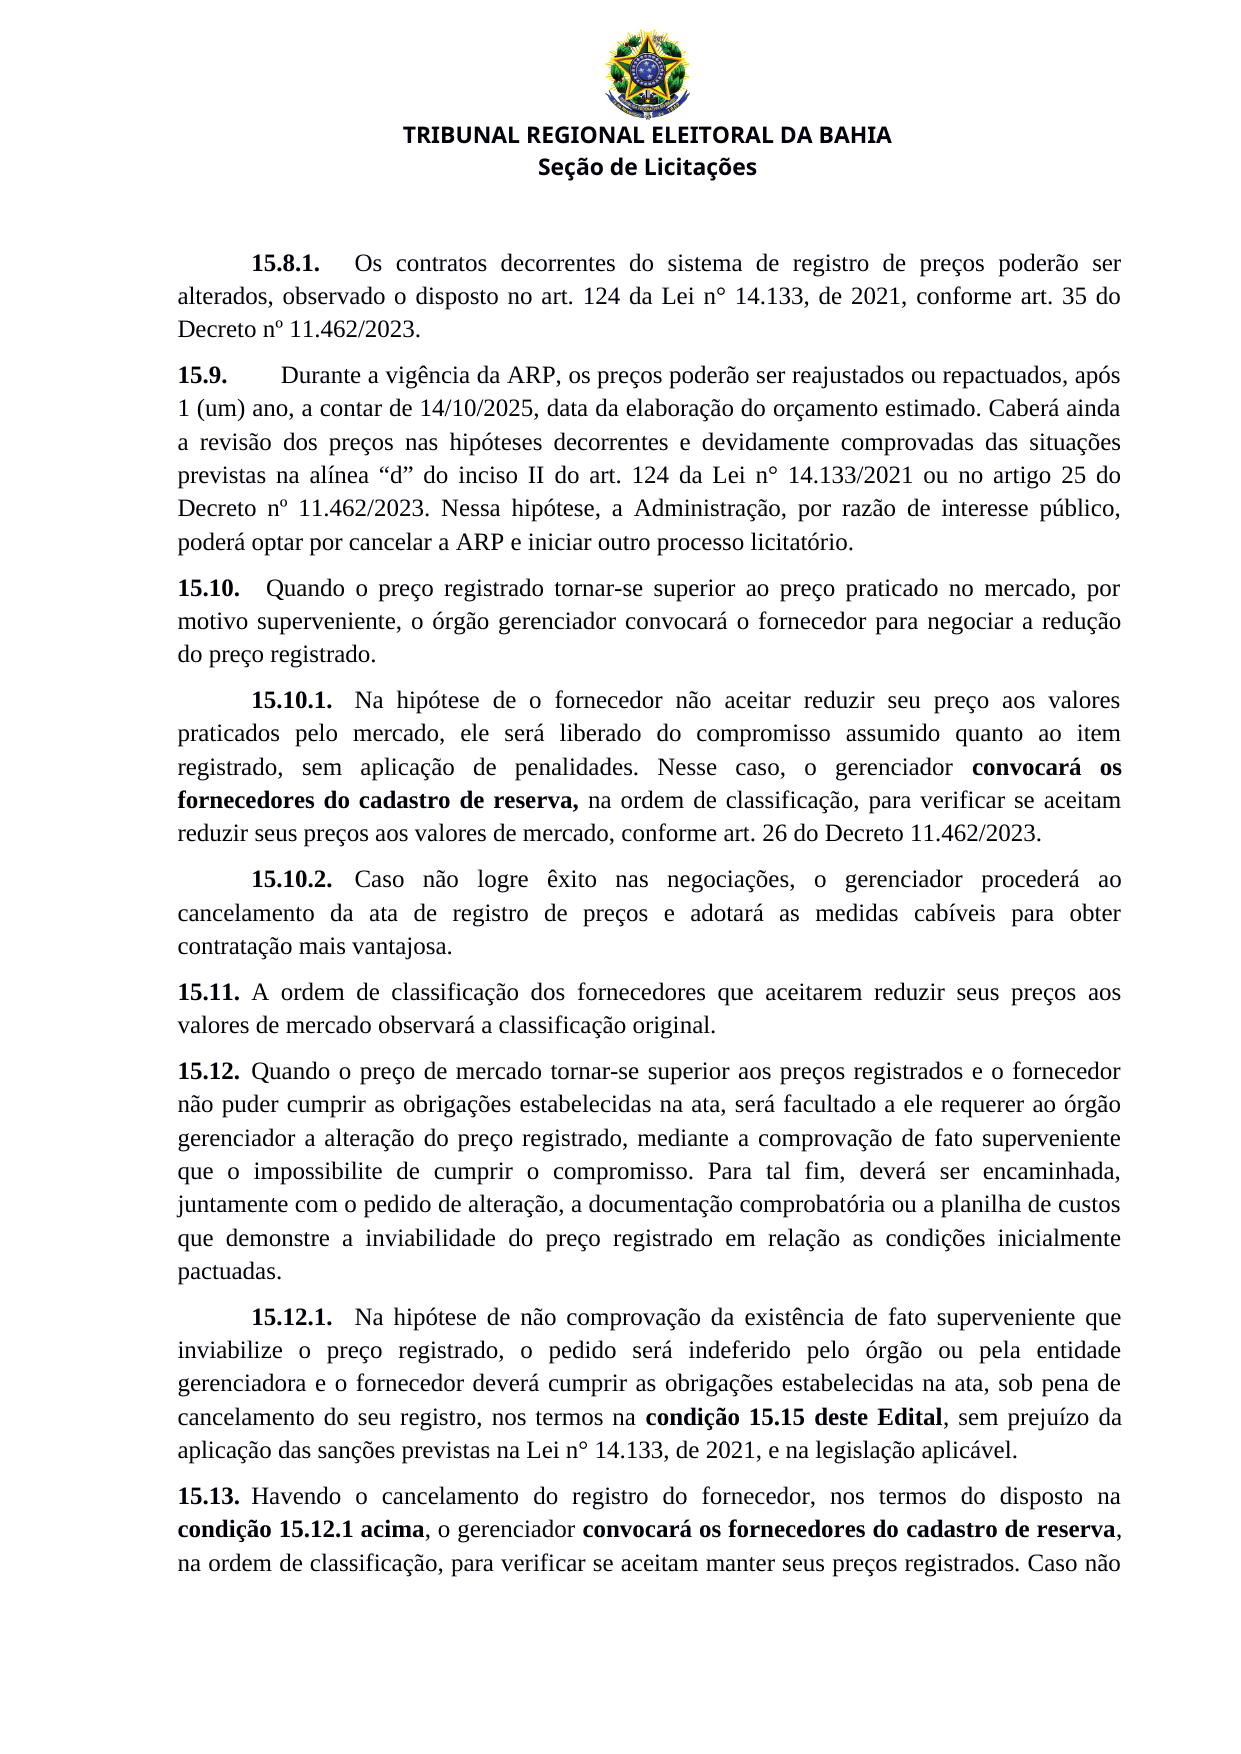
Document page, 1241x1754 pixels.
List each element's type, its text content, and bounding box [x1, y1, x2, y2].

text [177, 1478, 1122, 1578]
text 15.9. Durante a vigência da ARP, os preços poderão ser reajustados ou repactuados, após 1 (um) ano, a contar de 14/10/2025, data da elaboração do orçamento estimado. Caberá ainda a revisão dos preços nas hipóteses decorrentes e devidamente comprovadas das situações previstas na alínea “d” do inciso II do art. 124 da Lei n° 14.133/2021 ou no artigo 25 do Decreto nº 11.462/2023. Nessa hipótese, a Administração, por razão de interesse público, poderá optar por cancelar a ARP e iniciar outro processo licitatório. [177, 357, 1122, 557]
text 15.8.1. Os contratos decorrentes do sistema de registro de preços poderão ser alterados, observado o disposto no art. 124 da Lei n° 14.133, de 2021, conforme art. 35 do Decreto nº 11.462/2023. [177, 244, 1122, 344]
text 15.10.2. Caso não logre êxito nas negociações, o gerenciador procederá ao cancelamento da ata de registro de preços e adotará as medidas cabíveis para obter contratação mais vantajosa. [177, 861, 1122, 961]
text 15.12.1. Na hipótese de não comprovação da existência de fato superveniente que inviabilize o preço registrado, o pedido será indeferido pelo órgão ou pela entidade gerenciadora e o fornecedor deverá cumprir as obrigações estabelecidas na ata, sob pena de cancelamento do seu registro, nos termos na condição 15.15 deste Edital, sem prejuízo da aplicação das sanções previstas na Lei n° 14.133, de 2021, e na legislação aplicável. [177, 1298, 1122, 1465]
text 15.12. Quando o preço de mercado tornar-se superior aos preços registrados e o fornecedor não puder cumprir as obrigações estabelecidas na ata, será facultado a ele requerer ao órgão gerenciador a alteração do preço registrado, mediante a comprovação de fato superveniente que o impossibilite de cumprir o compromisso. Para tal fim, deverá ser encaminhada, juntamente com o pedido de alteração, a documentação comprobatória ou a planilha de custos que demonstre a inviabilidade do preço registrado em relação as condições inicialmente pactuadas. [177, 1053, 1122, 1286]
text 15.11. A ordem de classificação dos fornecedores que aceitarem reduzir seus preços aos valores de mercado observará a classificação original. [177, 973, 1122, 1040]
text 15.10.1. Na hipótese de o fornecedor não aceitar reduzir seu preço aos valores praticados pelo mercado, ele será liberado do compromisso assumido quanto ao item registrado, sem aplicação de penalidades. Nesse caso, o gerenciador convocará os fornecedores do cadastro de reserva, na ordem de classificação, para verificar se aceitam reduzir seus preços aos valores de mercado, conforme art. 26 do Decreto 11.462/2023. [177, 682, 1122, 848]
text 15.10. Quando o preço registrado tornar-se superior ao preço praticado no mercado, por motivo superveniente, o órgão gerenciador convocará o fornecedor para negociar a redução do preço registrado. [177, 569, 1122, 669]
